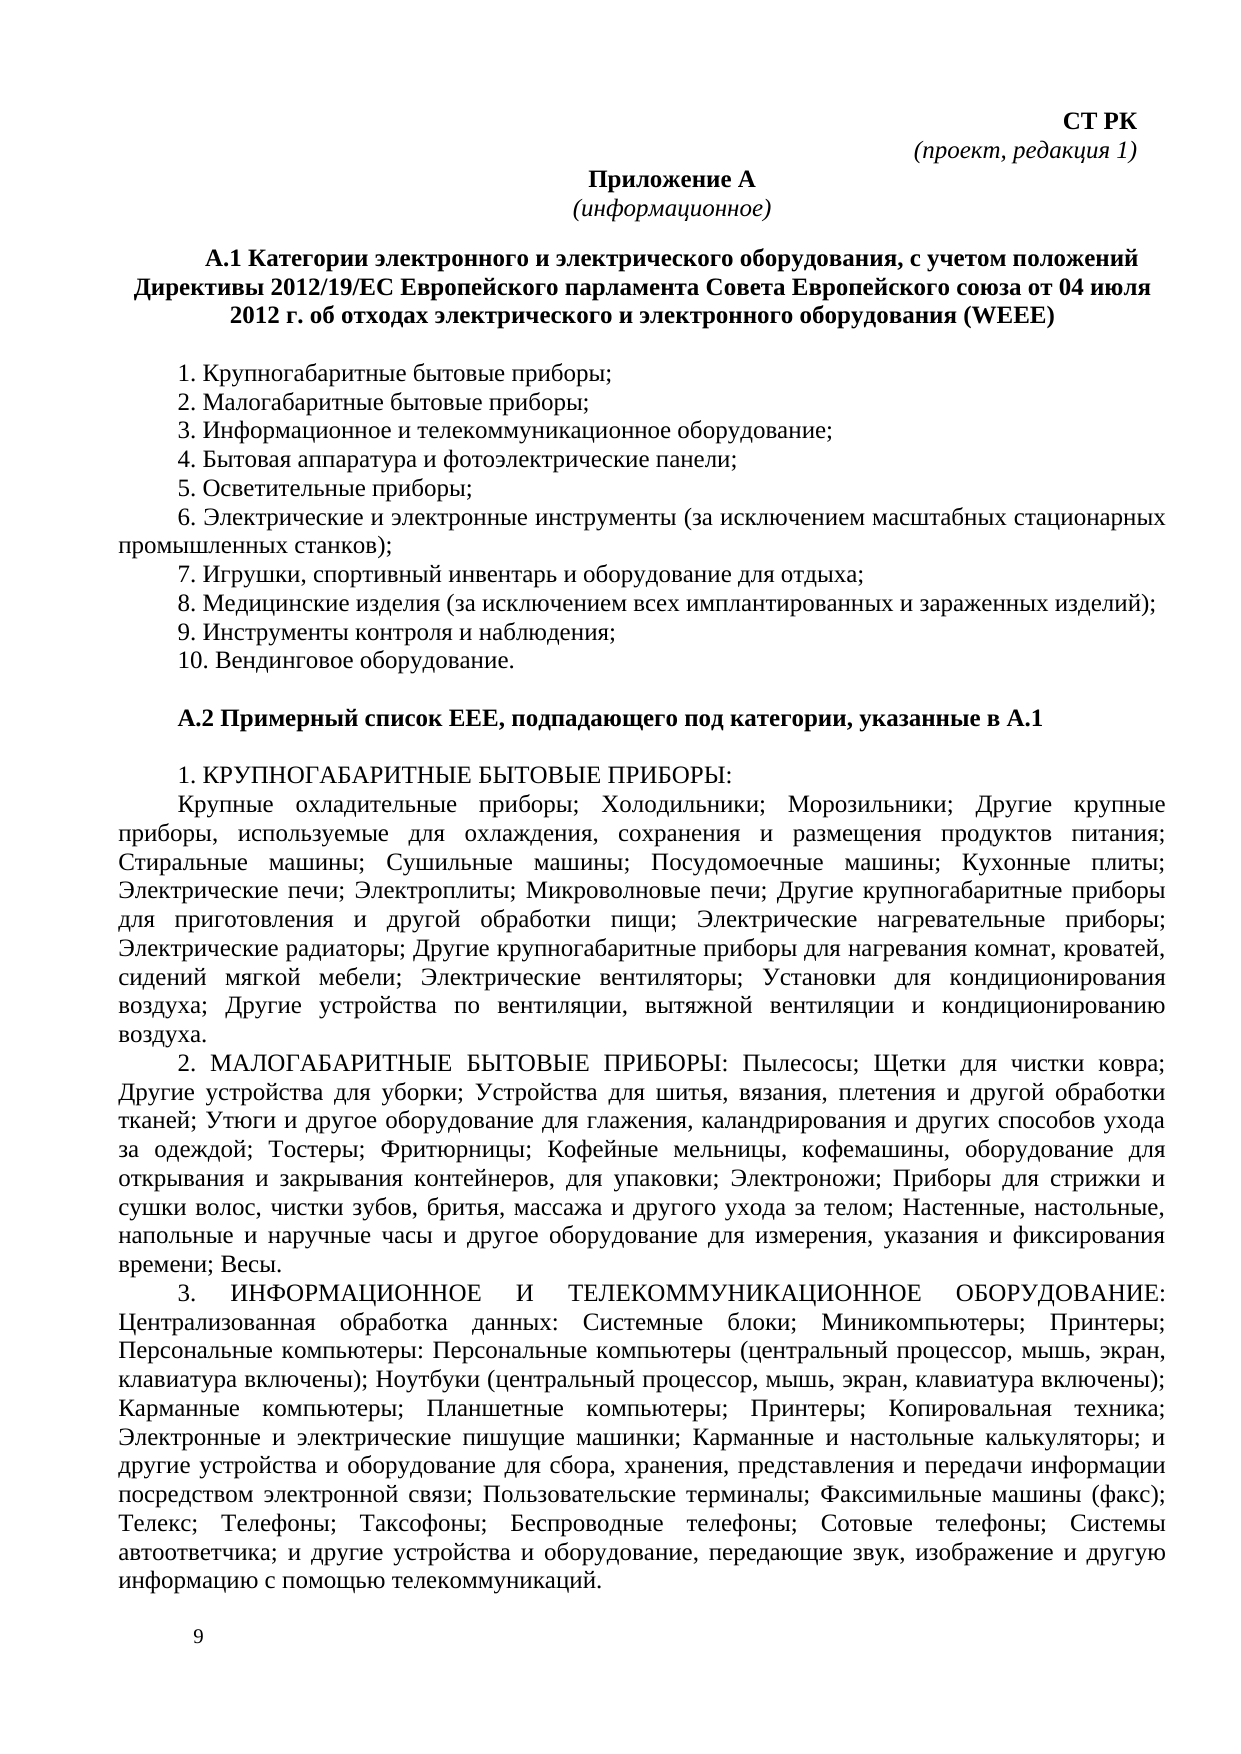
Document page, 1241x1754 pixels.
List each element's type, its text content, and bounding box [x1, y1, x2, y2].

text 3. Информационное и телекоммуникационное оборудование; [118, 415, 1167, 444]
text (информационное) [118, 193, 1167, 221]
text A.1 Категории электронного и электрического оборудования, с учетом положений Директивы 2012/19/ЕС Европейского парламента Совета Европейского союза от 04 июля 2012 г. об отходах электрического и электронного оборудования (WEEE) [118, 243, 1167, 329]
text 8. Медицинские изделия (за исключением всех имплантированных и зараженных изделий); [118, 588, 1167, 617]
text 10. Вендинговое оборудование. [118, 645, 1167, 674]
text А.2 Примерный список EEE, подпадающего под категории, указанные в А.1 [118, 703, 1167, 732]
text 2. МАЛОГАБАРИТНЫЕ БЫТОВЫЕ ПРИБОРЫ: Пылесосы; Щетки для чистки ковра; Другие устройства для уборки; Устройства для шитья, вязания, плетения и другой обработки тканей; Утюги и другое оборудование для глажения, каландрирования и других способов ухода за одеждой; Тостеры; Фритюрницы; Кофейные мельницы, кофемашины, оборудование для открывания и закрывания контейнеров, для упаковки; Электроножи; Приборы для стрижки и сушки волос, чистки зубов, бритья, массажа и другого ухода за телом; Настенные, настольные, напольные и наручные часы и другое оборудование для измерения, указания и фиксирования времени; Весы. [118, 1048, 1167, 1278]
text 7. Игрушки, спортивный инвентарь и оборудование для отдыха; [118, 559, 1167, 588]
text 9. Инструменты контроля и наблюдения; [118, 617, 1167, 645]
text 6. Электрические и электронные инструменты (за исключением масштабных стационарных промышленных станков); [118, 502, 1167, 559]
text 4. Бытовая аппаратура и фотоэлектрические панели; [118, 444, 1167, 473]
text 2. Малогабаритные бытовые приборы; [118, 387, 1167, 415]
text Приложение А [118, 164, 1167, 193]
text Крупные охладительные приборы; Холодильники; Морозильники; Другие крупные приборы, используемые для охлаждения, сохранения и размещения продуктов питания; Стиральные машины; Сушильные машины; Посудомоечные машины; Кухонные плиты; Электрические печи; Электроплиты; Микроволновые печи; Другие крупногабаритные приборы для приготовления и другой обработки пищи; Электрические нагревательные приборы; Электрические радиаторы; Другие крупногабаритные приборы для нагревания комнат, кроватей, сидений мягкой мебели; Электрические вентиляторы; Установки для кондиционирования воздуха; Другие устройства по вентиляции, вытяжной вентиляции и кондиционированию воздуха. [118, 789, 1167, 1048]
text 5. Осветительные приборы; [118, 473, 1167, 502]
text 1. Крупногабаритные бытовые приборы; [118, 358, 1167, 387]
text 1. КРУПНОГАБАРИТНЫЕ БЫТОВЫЕ ПРИБОРЫ: [118, 760, 1167, 789]
text 3. ИНФОРМАЦИОННОЕ И ТЕЛЕКОММУНИКАЦИОННОЕ ОБОРУДОВАНИЕ: Централизованная обработка данных: Системные блоки; Миникомпьютеры; Принтеры; Персональные компьютеры: Персональные компьютеры (центральный процессор, мышь, экран, клавиатура включены); Ноутбуки (центральный процессор, мышь, экран, клавиатура включены); Карманные компьютеры; Планшетные компьютеры; Принтеры; Копировальная техника; Электронные и электрические пишущие машинки; Карманные и настольные калькуляторы; и другие устройства и оборудование для сбора, хранения, представления и передачи информации посредством электронной связи; Пользовательские терминалы; Факсимильные машины (факс); Телекс; Телефоны; Таксофоны; Беспроводные телефоны; Сотовые телефоны; Системы автоответчика; и другие устройства и оборудование, передающие звук, изображение и другую информацию с помощью телекоммуникаций. [118, 1278, 1167, 1594]
